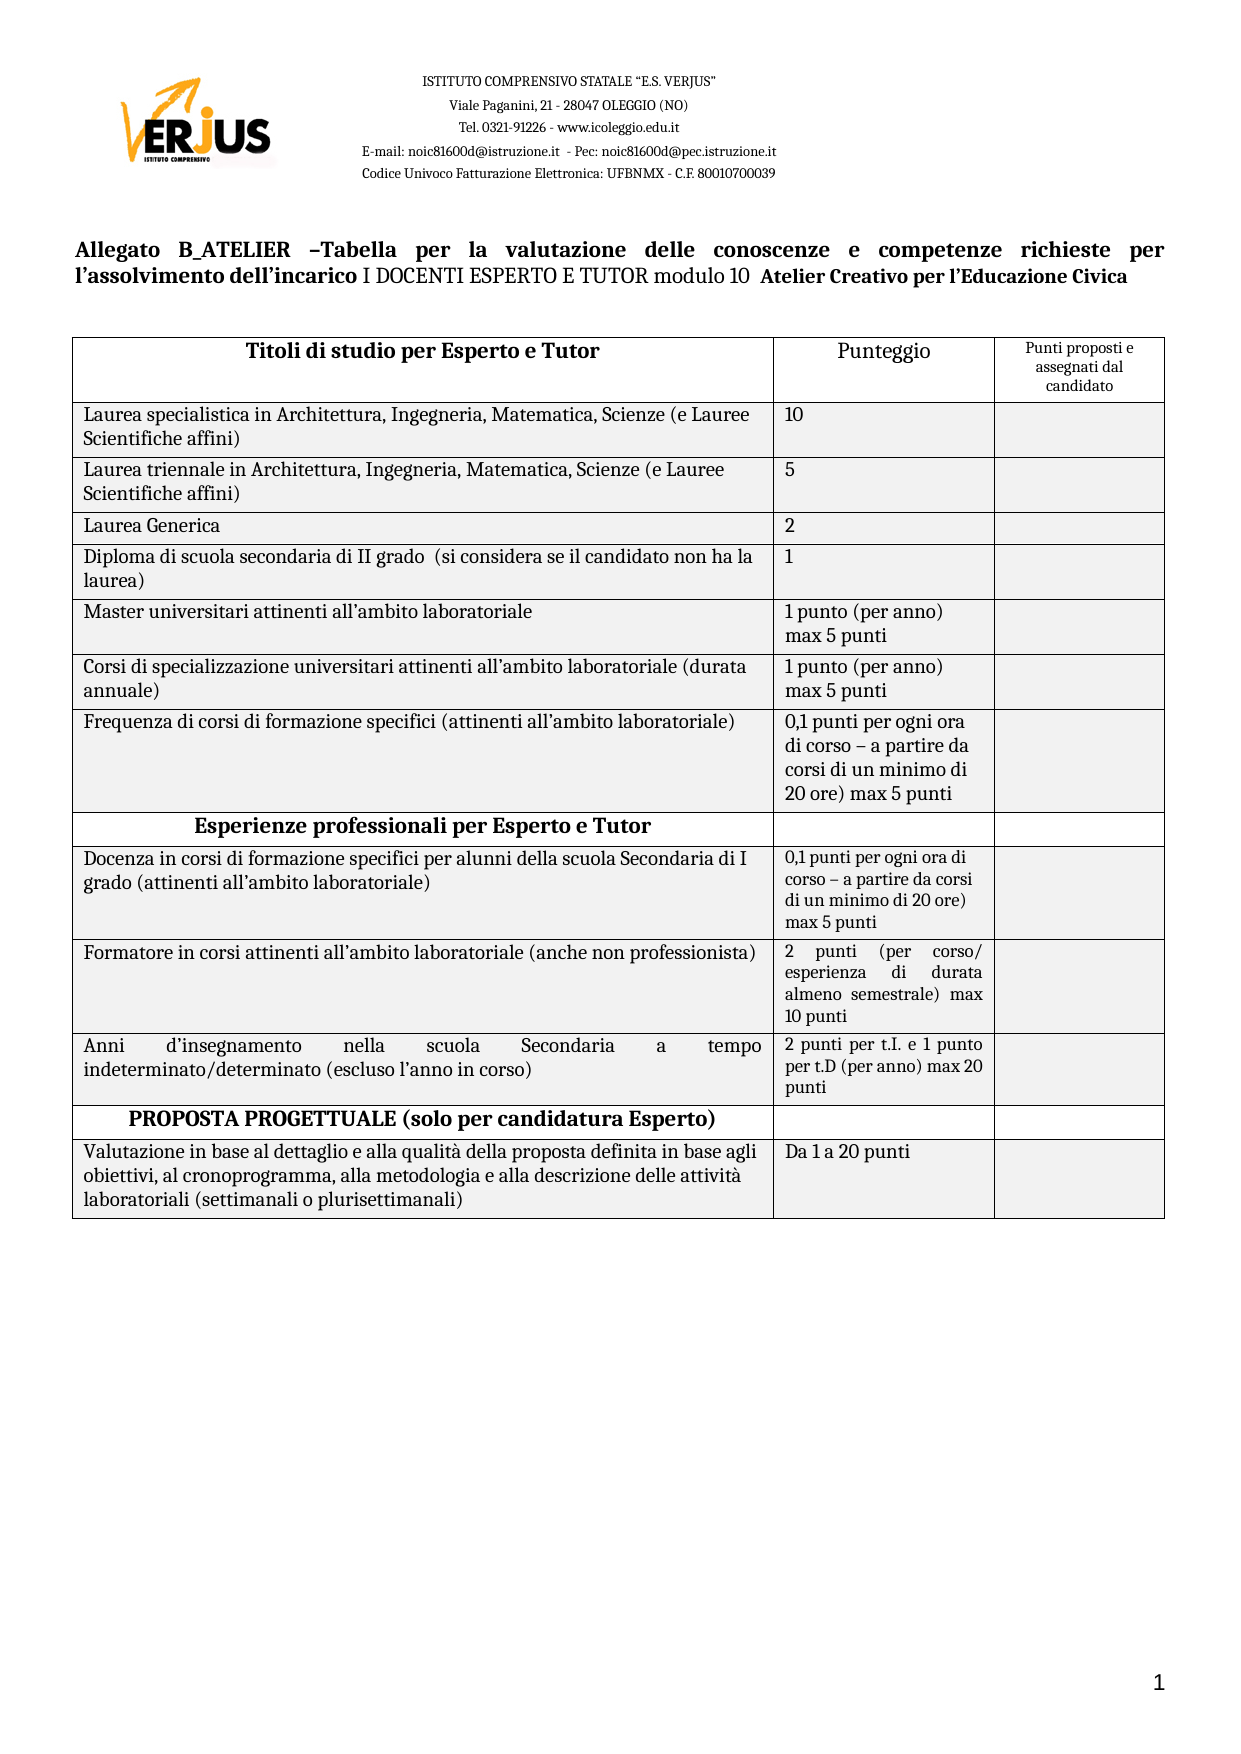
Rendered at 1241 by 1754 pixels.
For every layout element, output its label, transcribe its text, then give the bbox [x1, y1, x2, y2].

table_cell Valutazione in base al dettaglio e alla qualità della proposta definita in base agli obiettivi, al cronoprogramma, alla metodologia e alla descrizione delle attività laboratoriali (settimanali o plurisettimanali) [73, 1140, 773, 1218]
table_cell 2 punti (per corso/ esperienza di durata almeno semestrale) max 10 punti [774, 940, 994, 1033]
table_cell 1 punto (per anno) max 5 punti [774, 600, 994, 654]
table_cell [995, 813, 1164, 846]
table_cell Laurea Generica [73, 513, 773, 543]
table_cell 5 [774, 458, 994, 512]
table_cell [995, 1034, 1164, 1105]
table_cell Corsi di specializzazione universitari attinenti all’ambito laboratoriale (durata annuale) [73, 655, 773, 709]
picture [108, 73, 285, 169]
table_cell 2 [774, 513, 994, 543]
table_cell Esperienze professionali per Esperto e Tutor [73, 813, 773, 846]
table_cell [995, 847, 1164, 939]
table_cell Laurea triennale in Architettura, Ingegneria, Matematica, Scienze (e Lauree Scientifiche affini) [73, 458, 773, 512]
table_cell Da 1 a 20 punti [774, 1140, 994, 1218]
table_header Titoli di studio per Esperto e Tutor [73, 338, 773, 402]
title Allegato B_ATELIER –Tabella per la valutazione delle conoscenze e competenze richieste per l’assolvimento dell’incarico I DOCENTI ESPERTO E TUTOR modulo 10 Atelier Creativo per l’Educazione Civica [75, 236, 1165, 289]
table_cell [995, 600, 1164, 654]
table_cell 0,1 punti per ogni ora di corso – a partire da corsi di un minimo di 20 ore) max 5 punti [774, 847, 994, 939]
table_cell Frequenza di corsi di formazione specifici (attinenti all’ambito laboratoriale) [73, 710, 773, 812]
table_cell [995, 513, 1164, 543]
table_cell [995, 1106, 1164, 1138]
table_cell [774, 813, 994, 846]
table_cell [995, 710, 1164, 812]
table_cell [995, 545, 1164, 599]
table_cell [995, 940, 1164, 1033]
table_cell 2 punti per t.I. e 1 punto per t.D (per anno) max 20 punti [774, 1034, 994, 1105]
table_cell Diploma di scuola secondaria di II grado (si considera se il candidato non ha la laurea) [73, 545, 773, 599]
table_cell 0,1 punti per ogni ora di corso – a partire da corsi di un minimo di 20 ore) max 5 punti [774, 710, 994, 812]
table_cell [995, 458, 1164, 512]
table_cell Master universitari attinenti all’ambito laboratoriale [73, 600, 773, 654]
table_cell PROPOSTA PROGETTUALE (solo per candidatura Esperto) [73, 1106, 773, 1138]
table_cell Docenza in corsi di formazione specifici per alunni della scuola Secondaria di I grado (attinenti all’ambito laboratoriale) [73, 847, 773, 939]
table_header Punti proposti e assegnati dal candidato [995, 338, 1164, 402]
table_cell 1 [774, 545, 994, 599]
table_cell [774, 1106, 994, 1138]
table_cell Laurea specialistica in Architettura, Ingegneria, Matematica, Scienze (e Lauree Scientifiche affini) [73, 403, 773, 457]
table_cell [995, 1140, 1164, 1218]
table_cell [995, 655, 1164, 709]
table_cell [995, 403, 1164, 457]
table_cell 1 punto (per anno) max 5 punti [774, 655, 994, 709]
table_cell Anni d’insegnamento nella scuola Secondaria a tempo indeterminato/determinato (escluso l’anno in corso) [73, 1034, 773, 1105]
table_header Punteggio [774, 338, 994, 402]
table_cell Formatore in corsi attinenti all’ambito laboratoriale (anche non professionista) [73, 940, 773, 1033]
table_cell 10 [774, 403, 994, 457]
